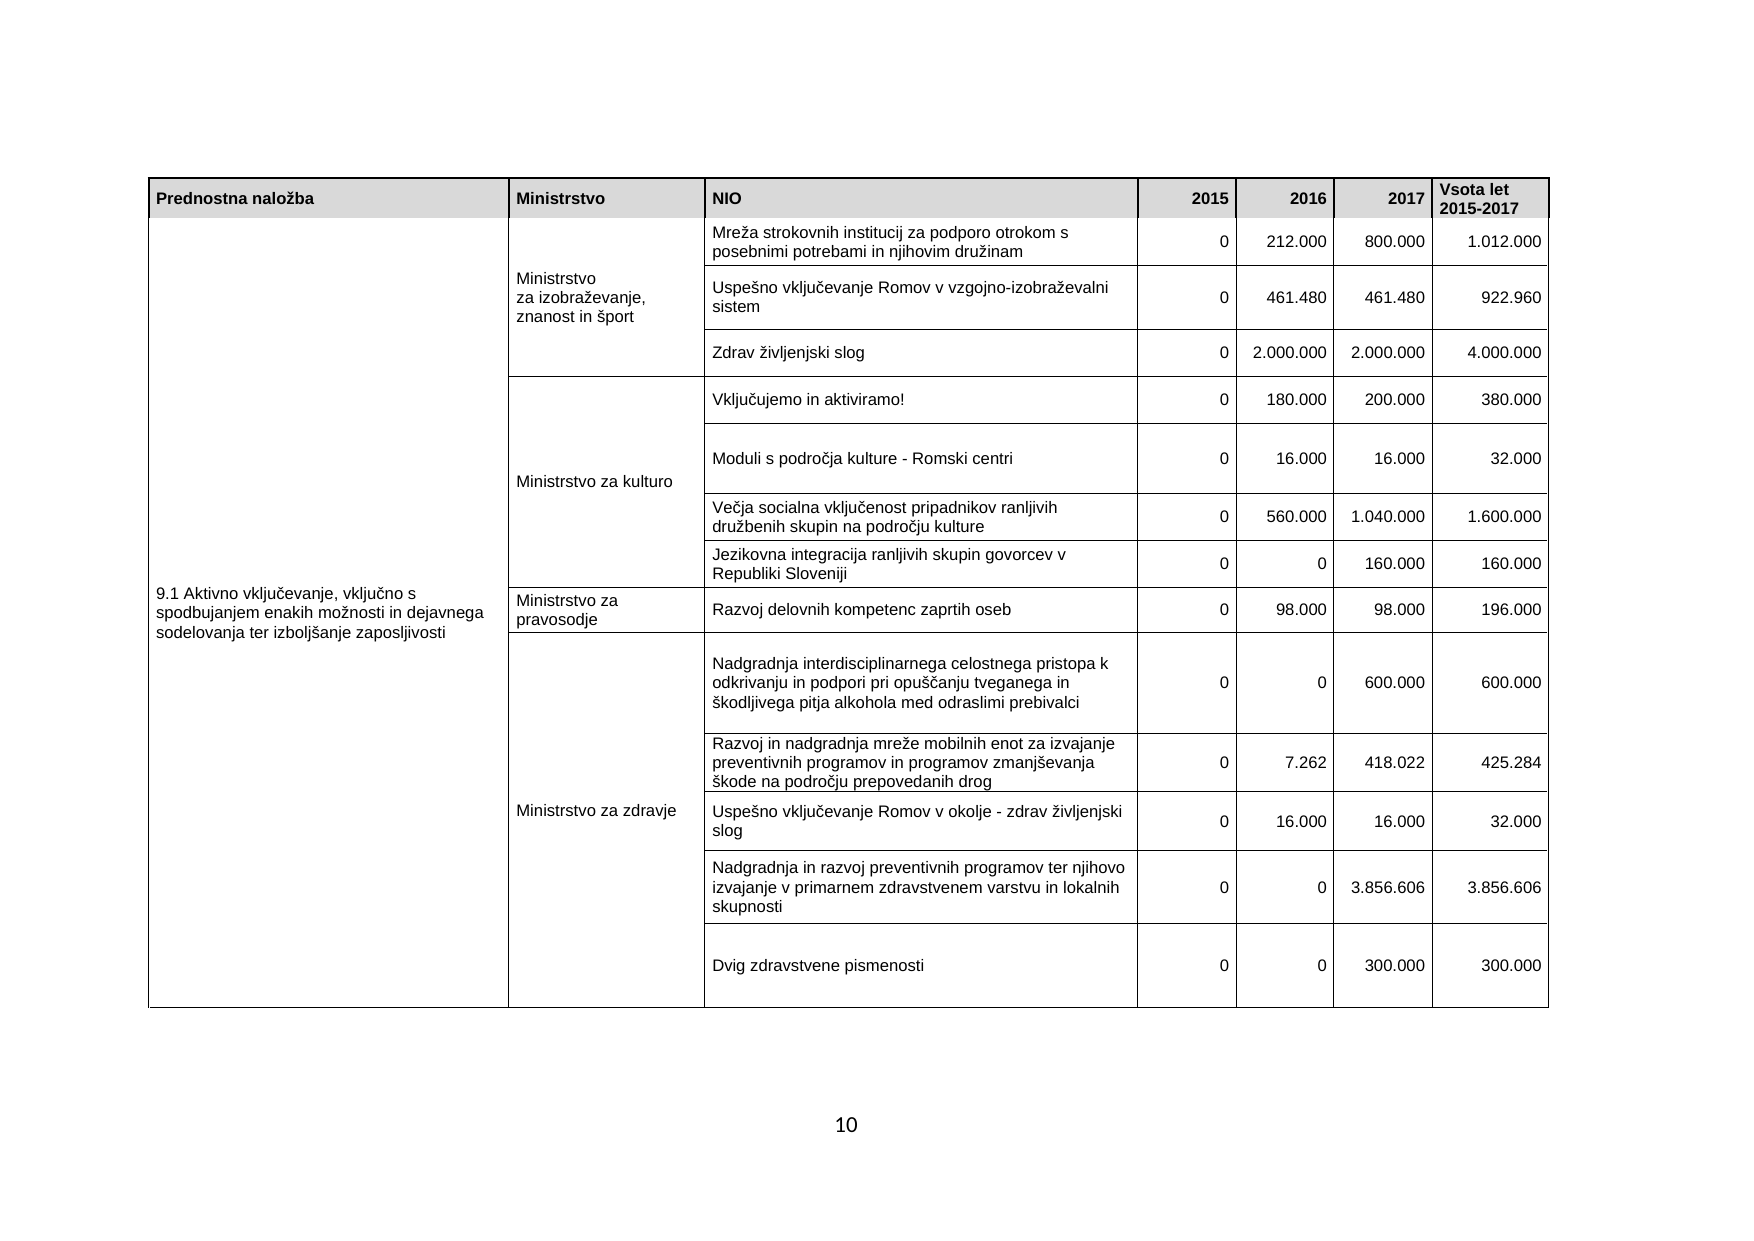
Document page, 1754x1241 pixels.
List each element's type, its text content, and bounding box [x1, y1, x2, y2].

table_header NIO [706, 179, 1137, 218]
table_cell Zdrav življenjski slog [705, 330, 1137, 376]
table_cell Dvig zdravstvene pismenosti [705, 924, 1137, 1007]
table_cell 300.000 [1334, 924, 1432, 1007]
table_cell Razvoj delovnih kompetenc zaprtih oseb [705, 588, 1137, 632]
table_cell 0 [1237, 633, 1333, 733]
table_cell 32.000 [1433, 791, 1548, 850]
table_cell Jezikovna integracija ranljivih skupin govorcev v Republiki Sloveniji [705, 541, 1137, 587]
table_cell Mreža strokovnih institucij za podporo otrokom s posebnimi potrebami in njihovim družinam [705, 218, 1137, 264]
table_cell Moduli s področja kulture - Romski centri [705, 424, 1137, 493]
table_header 2015 [1139, 179, 1235, 218]
table_cell 4.000.000 [1433, 329, 1548, 376]
table_cell 425.284 [1433, 733, 1548, 791]
table_cell 0 [1138, 266, 1236, 329]
table_cell Razvoj in nadgradnja mreže mobilnih enot za izvajanje preventivnih programov in programov zmanjševanja škode na področju prepovedanih drog [705, 734, 1137, 791]
table_cell 560.000 [1237, 494, 1333, 540]
table_cell 461.480 [1334, 266, 1432, 329]
table_cell 0 [1138, 377, 1236, 423]
table_cell Nadgradnja interdisciplinarnega celostnega pristopa k odkrivanju in podpori pri opuščanju tveganega in škodljivega pitja alkohola med odraslimi prebivalci [705, 633, 1137, 733]
table_cell 0 [1138, 851, 1236, 923]
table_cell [509, 218, 704, 376]
table_cell 0 [1138, 330, 1236, 376]
table_header Vsota let 2015-2017 [1433, 179, 1548, 218]
table_cell Uspešno vključevanje Romov v okolje - zdrav življenjski slog [705, 792, 1137, 850]
table_header 2016 [1237, 179, 1333, 218]
table_cell Ministrstvo za pravosodje [509, 588, 704, 632]
table_cell 160.000 [1334, 541, 1432, 587]
table_cell 0 [1138, 734, 1236, 791]
table_cell 600.000 [1334, 633, 1432, 733]
table_cell Vključujemo in aktiviramo! [705, 377, 1137, 423]
table_cell 0 [1138, 494, 1236, 540]
table_header Ministrstvo [510, 179, 704, 218]
table_cell 180.000 [1237, 377, 1333, 423]
table_cell 0 [1138, 633, 1236, 733]
table_cell 300.000 [1433, 923, 1548, 1007]
table_cell 3.856.606 [1433, 850, 1548, 923]
table_cell 0 [1138, 424, 1236, 493]
table_cell 7.262 [1237, 734, 1333, 791]
table_cell Večja socialna vključenost pripadnikov ranljivih družbenih skupin na področju kulture [705, 494, 1137, 540]
table_header Prednostna naložba [150, 179, 508, 218]
table_cell 212.000 [1237, 218, 1333, 264]
table_cell Uspešno vključevanje Romov v vzgojno-izobraževalni sistem [705, 266, 1137, 329]
table_cell 3.856.606 [1334, 851, 1432, 923]
table_cell 160.000 [1433, 540, 1548, 587]
table_cell 0 [1138, 792, 1236, 850]
table_cell Ministrstvo za zdravje [509, 633, 704, 1007]
table_cell Ministrstvo za kulturo [509, 377, 704, 587]
table_cell 0 [1138, 588, 1236, 632]
table_cell 0 [1138, 218, 1236, 264]
table_cell 600.000 [1433, 632, 1548, 733]
table_cell 418.022 [1334, 734, 1432, 791]
table_cell 196.000 [1433, 587, 1548, 632]
table_cell 0 [1138, 541, 1236, 587]
table_cell 16.000 [1237, 424, 1333, 493]
table_cell 16.000 [1237, 792, 1333, 850]
table_cell 98.000 [1237, 588, 1333, 632]
table_cell 0 [1237, 541, 1333, 587]
table_cell 16.000 [1334, 424, 1432, 493]
table_cell 1.040.000 [1334, 494, 1432, 540]
table_cell 16.000 [1334, 792, 1432, 850]
table_header 2017 [1335, 179, 1431, 218]
table_cell 98.000 [1334, 588, 1432, 632]
table_cell Nadgradnja in razvoj preventivnih programov ter njihovo izvajanje v primarnem zdravstvenem varstvu in lokalnih skupnosti [705, 851, 1137, 923]
table_cell 0 [1138, 924, 1236, 1007]
table_cell 380.000 [1433, 376, 1548, 423]
table_cell 0 [1237, 924, 1333, 1007]
table_cell 1.012.000 [1433, 218, 1548, 264]
table_cell 1.600.000 [1433, 493, 1548, 540]
table_cell 800.000 [1334, 218, 1432, 264]
table_cell 32.000 [1433, 423, 1548, 493]
table_cell 461.480 [1237, 266, 1333, 329]
table_cell 0 [1237, 851, 1333, 923]
table_cell 922.960 [1433, 265, 1548, 329]
table_cell 2.000.000 [1237, 330, 1333, 376]
table_cell 2.000.000 [1334, 330, 1432, 376]
table_cell 200.000 [1334, 377, 1432, 423]
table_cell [149, 218, 508, 1007]
